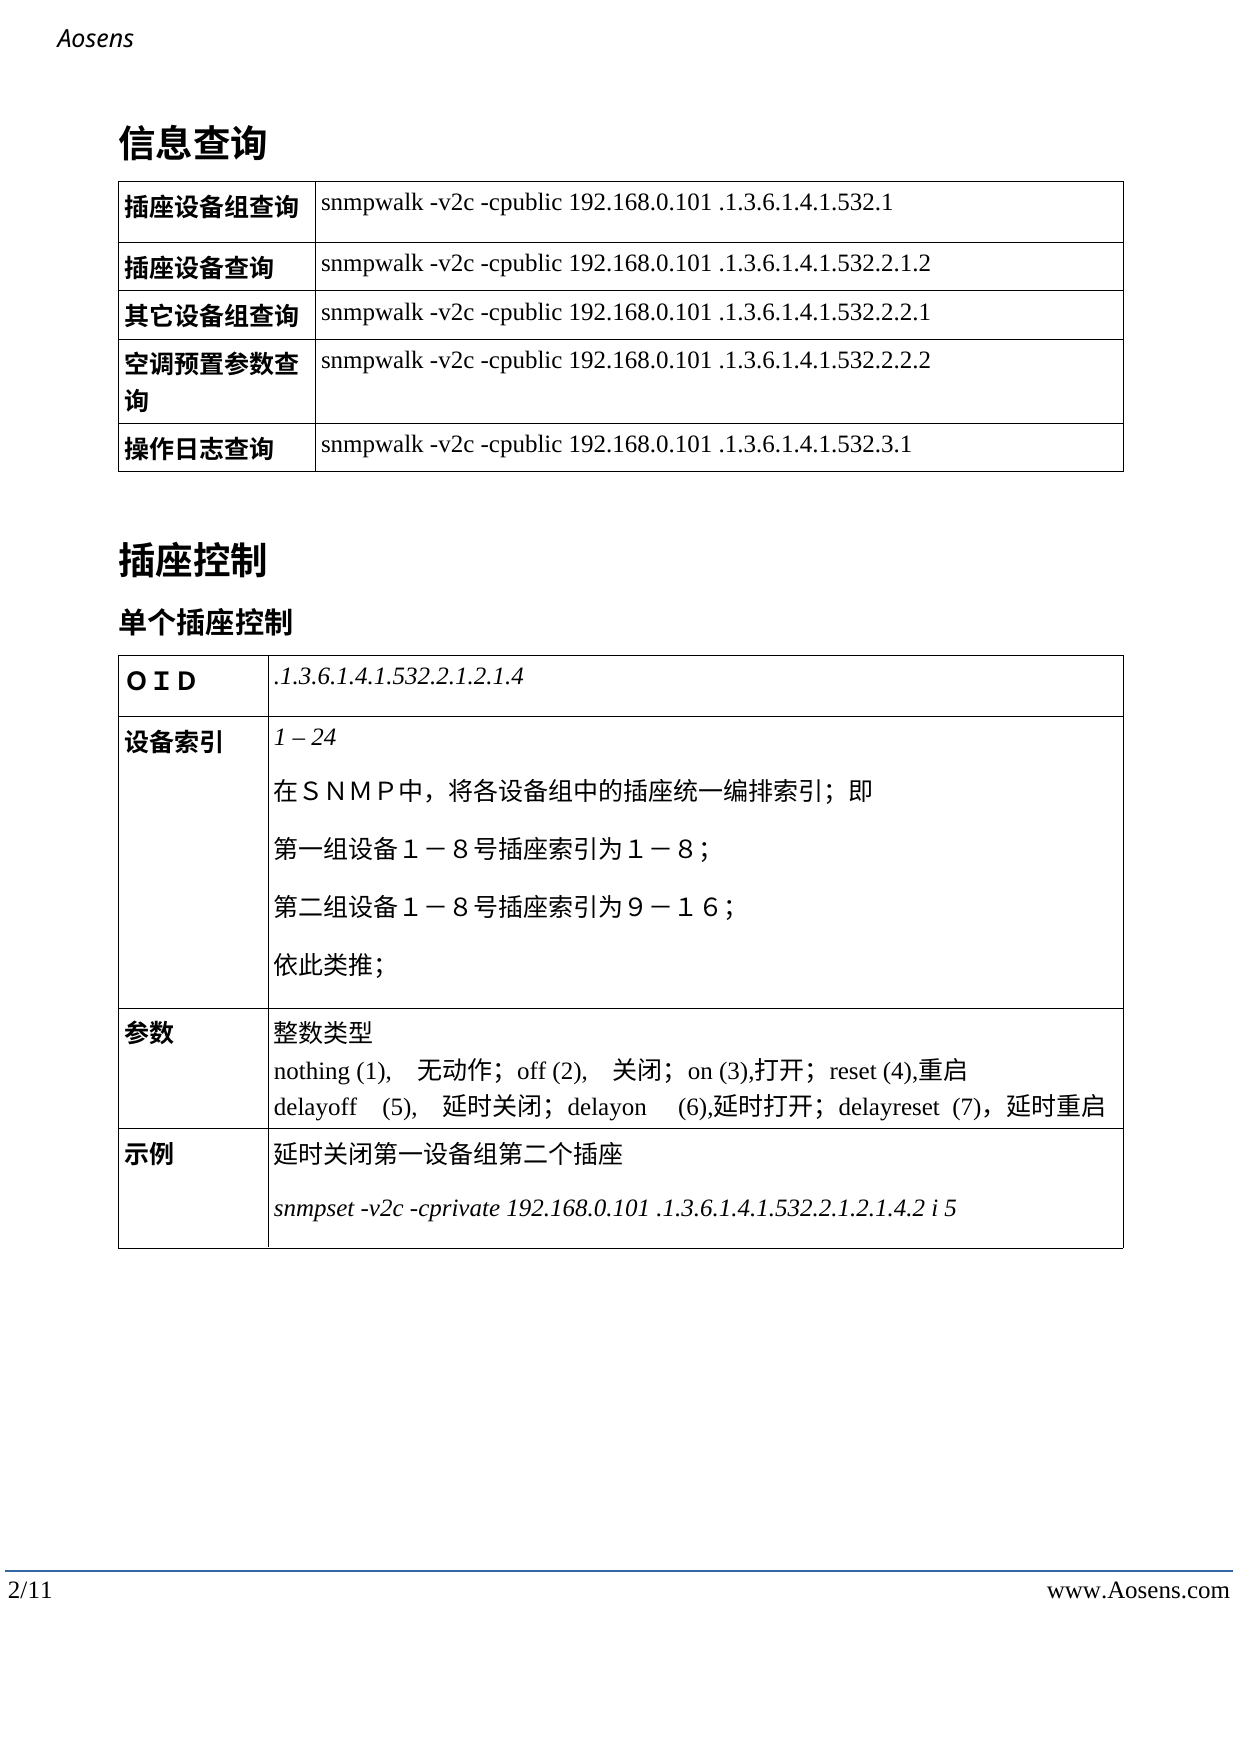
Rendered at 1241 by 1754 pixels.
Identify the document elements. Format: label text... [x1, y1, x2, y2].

subtitle 单个插座控制 [118, 600, 1122, 642]
table_cell 示例 [119, 1129, 268, 1247]
table_header 插座设备组查询 [119, 182, 315, 242]
table_cell snmpwalk -v2c -cpublic 192.168.0.101 .1.3.6.1.4.1.532.3.1 [316, 424, 1123, 471]
table_cell snmpwalk -v2c -cpublic 192.168.0.101 .1.3.6.1.4.1.532.2.2.2 [316, 340, 1123, 423]
table_cell snmpwalk -v2c -cpublic 192.168.0.101 .1.3.6.1.4.1.532.2.2.1 [316, 291, 1123, 338]
table_cell 延时关闭第一设备组第二个插座 snmpset -v2c -cprivate 192.168.0.101 .1.3.6.1.4.1.532.2.1.2.1.4.2 i 5 [269, 1129, 1123, 1247]
table_cell 整数类型 nothing (1), 无动作；off (2), 关闭；on (3),打开；reset (4),重启 delayoff (5), 延时关闭；delayon (6),延时打开；delayreset (7)，延时重启 [269, 1009, 1123, 1128]
table_header snmpwalk -v2c -cpublic 192.168.0.101 .1.3.6.1.4.1.532.1 [316, 182, 1123, 242]
table_header ＯＩＤ [119, 656, 268, 716]
subtitle 信息查询 [118, 114, 1122, 168]
table_header .1.3.6.1.4.1.532.2.1.2.1.4 [269, 656, 1123, 716]
subtitle 插座控制 [118, 531, 1122, 586]
table_cell 操作日志查询 [119, 424, 315, 471]
table_cell 空调预置参数查询 [119, 340, 315, 423]
table_cell 1 – 24 在ＳＮＭＰ中，将各设备组中的插座统一编排索引；即 第一组设备１－８号插座索引为１－８； 第二组设备１－８号插座索引为９－１６； 依此类推； [269, 717, 1123, 1008]
table_cell 其它设备组查询 [119, 291, 315, 338]
table_cell 参数 [119, 1009, 268, 1128]
table_cell 设备索引 [119, 717, 268, 1008]
table_cell 插座设备查询 [119, 243, 315, 290]
table_cell snmpwalk -v2c -cpublic 192.168.0.101 .1.3.6.1.4.1.532.2.1.2 [316, 243, 1123, 290]
